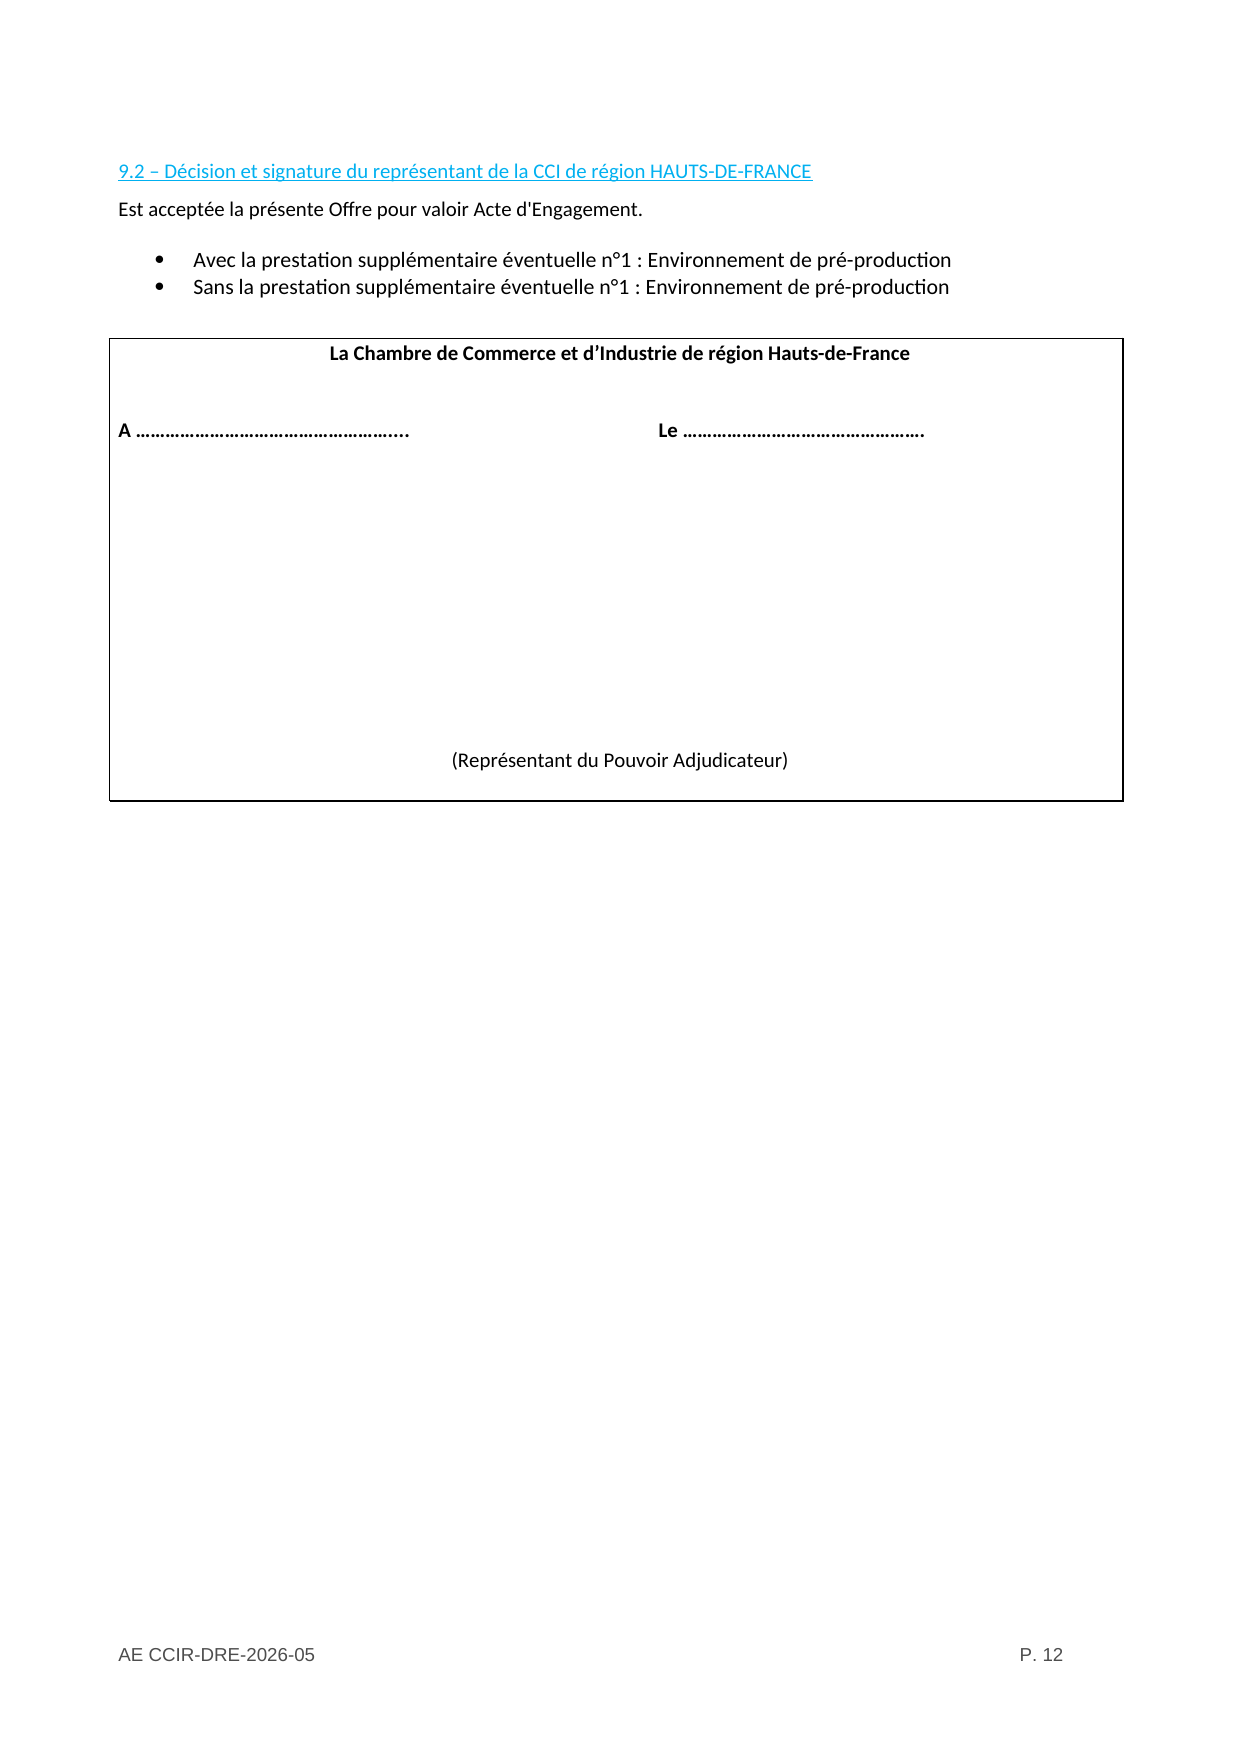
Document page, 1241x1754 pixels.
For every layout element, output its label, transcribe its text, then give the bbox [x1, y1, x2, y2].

text A …………………………………………….... Le …………………………………………. [118, 417, 1122, 442]
list Sans la prestation supplémentaire éventuelle n°1 : Environnement de pré-production [156, 273, 1122, 300]
text La Chambre de Commerce et d’Industrie de région Hauts-de-France [110, 339, 1122, 366]
list Avec la prestation supplémentaire éventuelle n°1 : Environnement de pré-production [156, 247, 1122, 273]
text Est acceptée la présente Offre pour valoir Acte d'Engagement. [118, 196, 1122, 221]
text 9.2 – Décision et signature du représentant de la CCI de région HAUTS-DE-FRANCE [118, 158, 1122, 183]
text (Représentant du Pouvoir Adjudicateur) [110, 744, 1122, 800]
